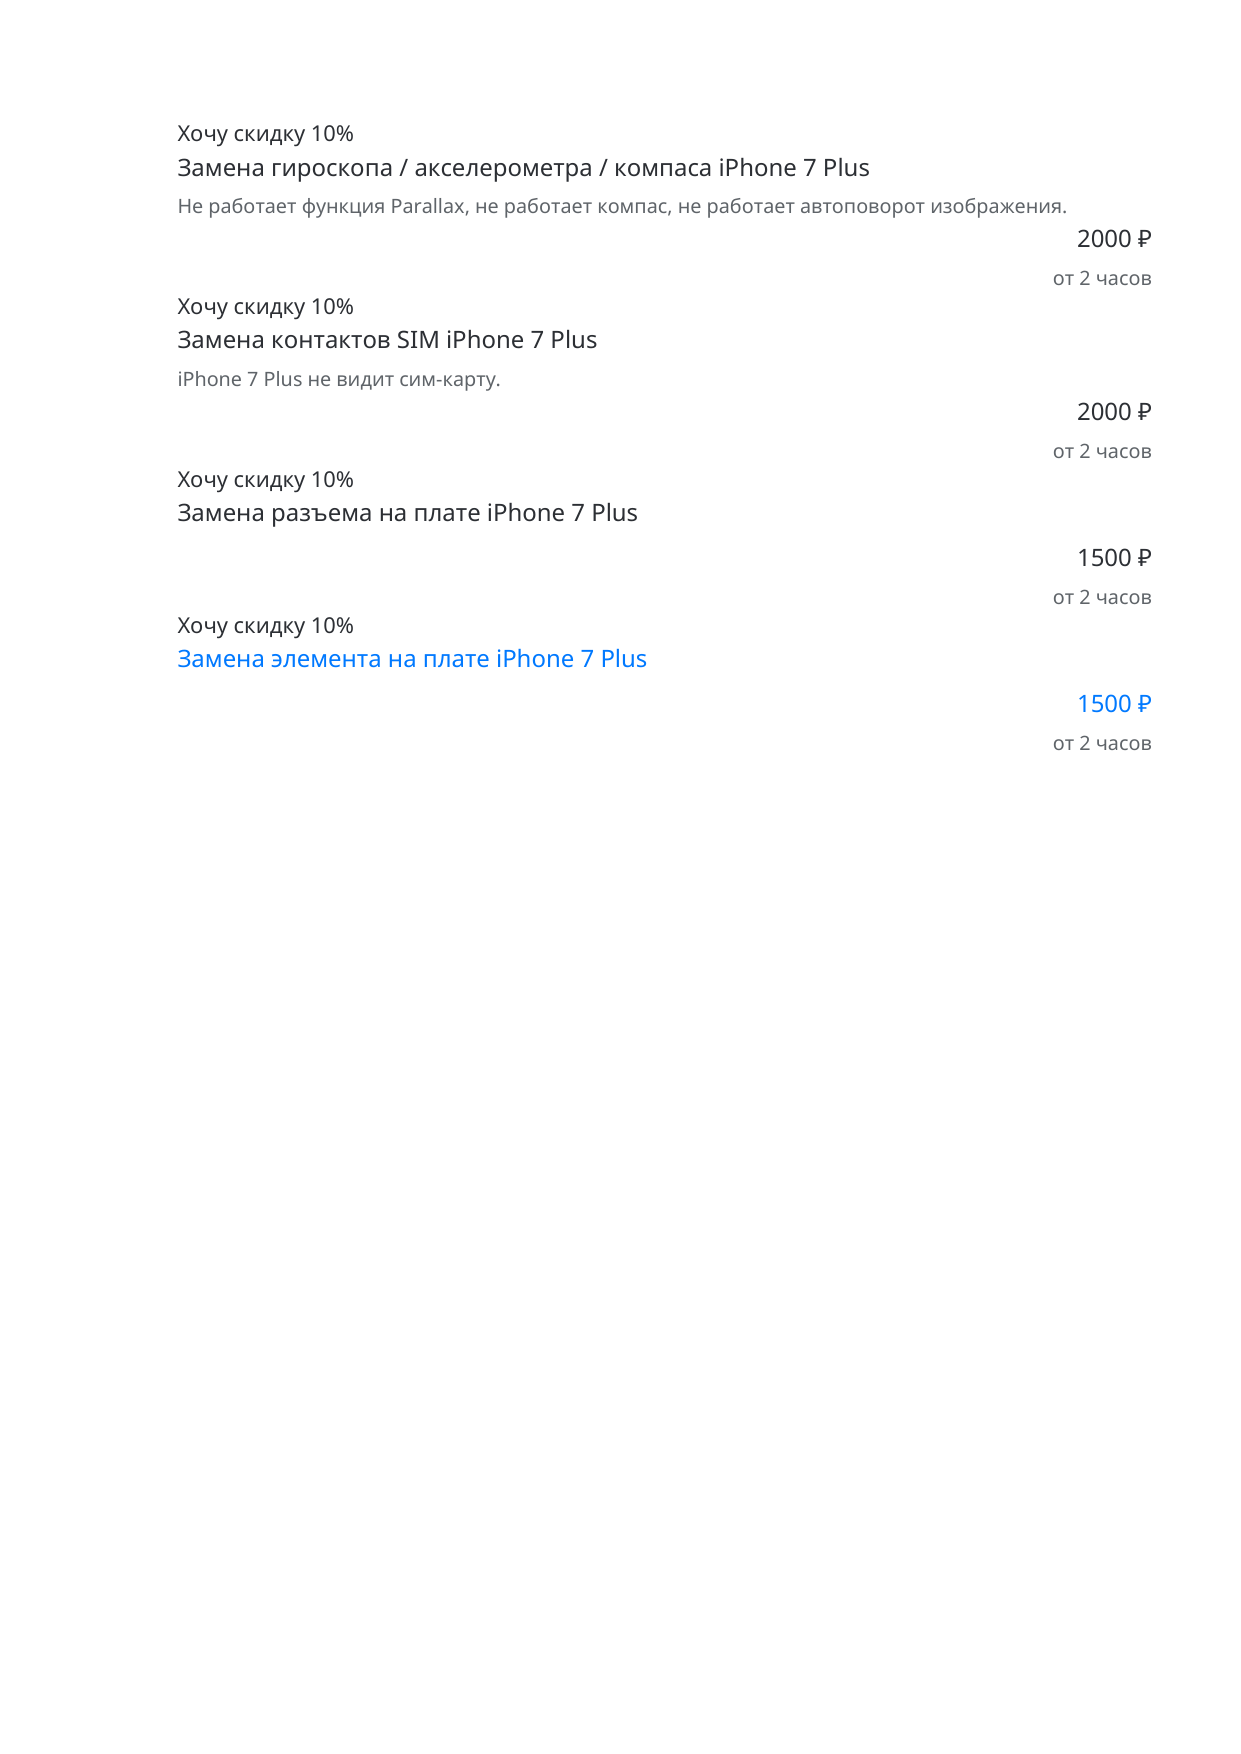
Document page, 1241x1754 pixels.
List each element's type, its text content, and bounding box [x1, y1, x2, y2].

text от 2 часов [177, 729, 1152, 756]
text 1500 ₽ [177, 538, 1152, 573]
text Замена гироскопа / акселерометра / компаса iPhone 7 Plus [177, 148, 1152, 183]
text Хочу скидку 10% [177, 291, 1152, 321]
text Хочу скидку 10% [177, 464, 1152, 494]
text Не работает функция Parallax, не работает компас, не работает автоповорот изображения. [177, 192, 1152, 219]
text от 2 часов [177, 437, 1152, 464]
text 2000 ₽ [177, 392, 1152, 427]
text от 2 часов [177, 583, 1152, 610]
text 1500 ₽ [177, 684, 1152, 719]
text Хочу скидку 10% [177, 610, 1152, 640]
text Хочу скидку 10% [177, 118, 1152, 148]
text 2000 ₽ [177, 219, 1152, 254]
text Замена элемента на плате iPhone 7 Plus [177, 640, 1152, 675]
text Замена разъема на плате iPhone 7 Plus [177, 494, 1152, 529]
text iPhone 7 Plus не видит сим-карту. [177, 365, 1152, 392]
text Замена контактов SIM iPhone 7 Plus [177, 321, 1152, 356]
text от 2 часов [177, 264, 1152, 291]
